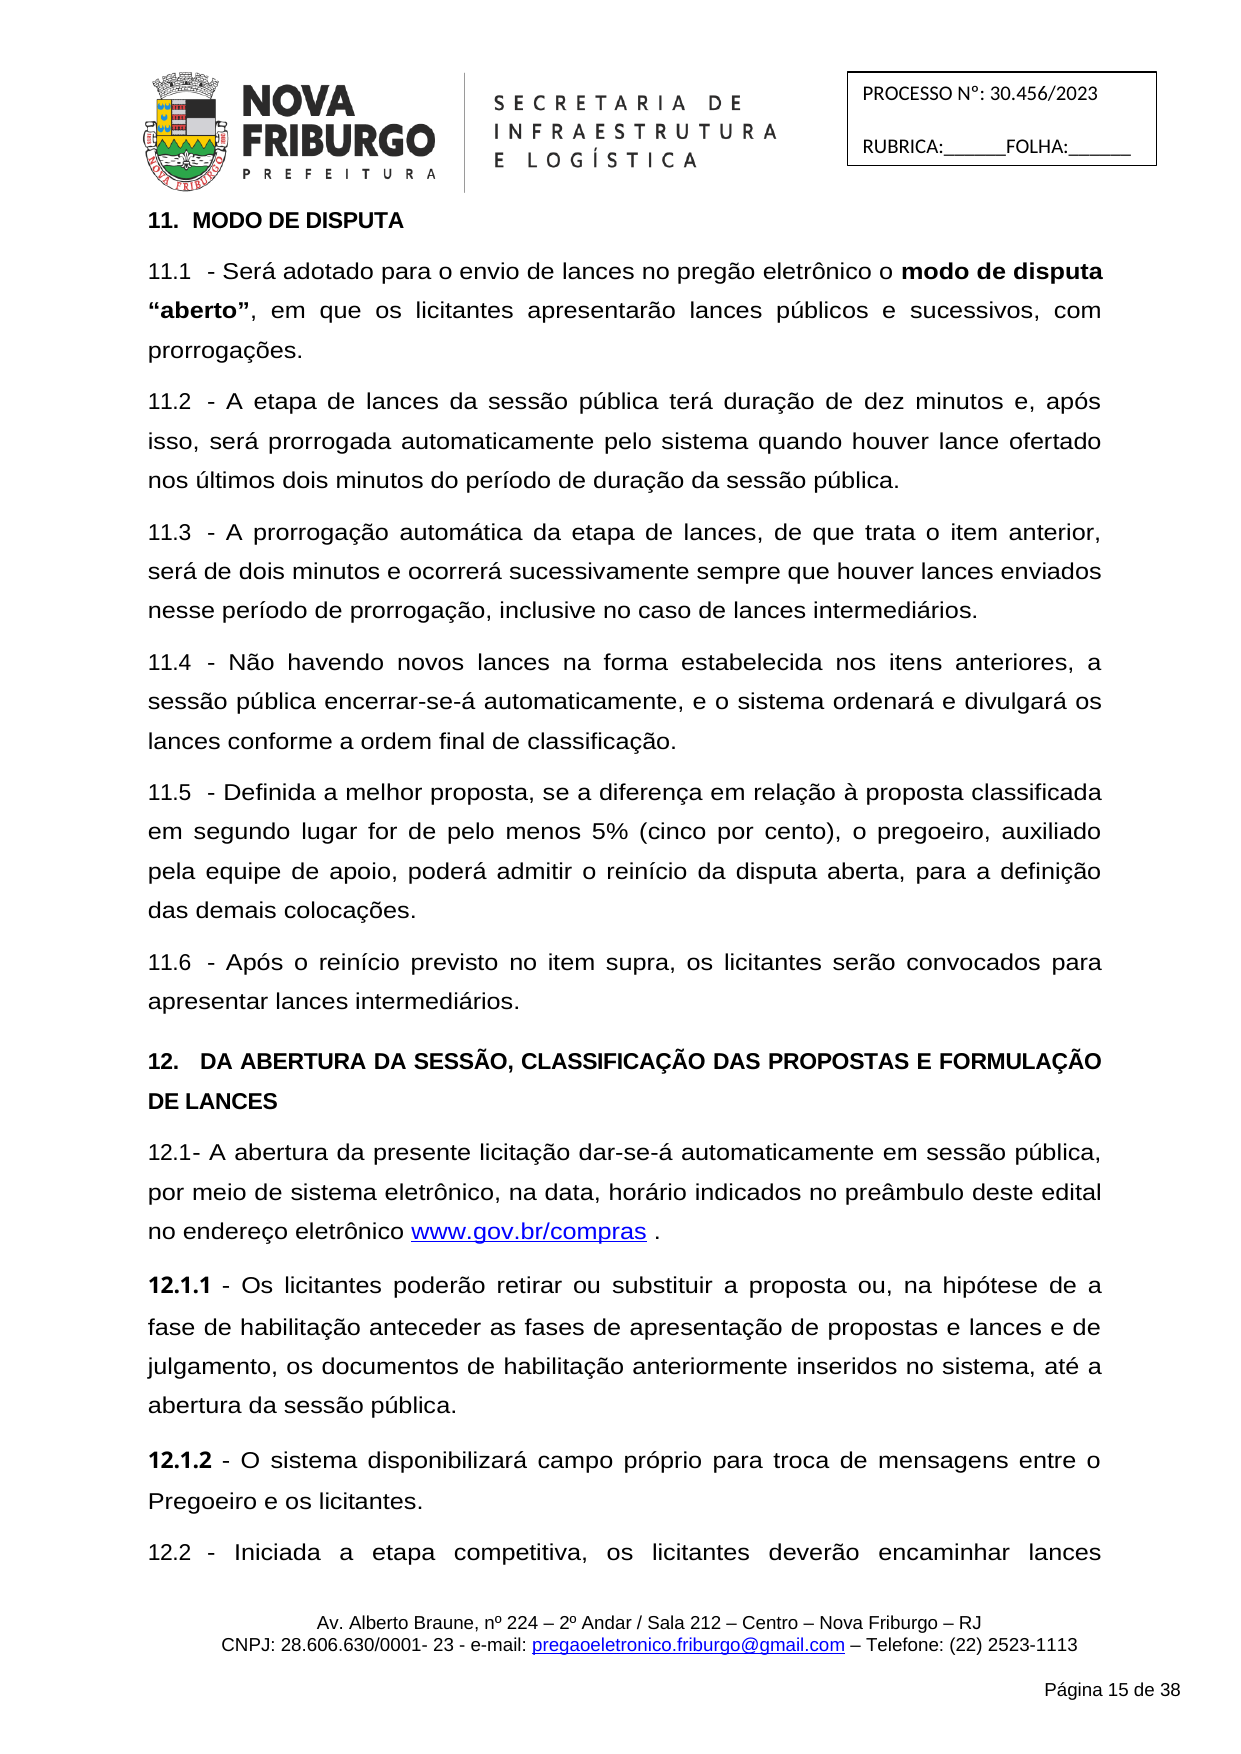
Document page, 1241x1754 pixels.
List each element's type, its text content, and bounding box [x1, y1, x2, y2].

list - A abertura da presente licitação dar-se-á automaticamente em sessão pública, por meio de sistema eletrônico, na data, horário indicados no preâmbulo deste edital no endereço eletrônico www.gov.br/compras . [148, 1139, 1103, 1244]
list - A prorrogação automática da etapa de lances, de que trata o item anterior, será de dois minutos e ocorrerá sucessivamente sempre que houver lances enviados nesse período de prorrogação, inclusive no caso de lances intermediários. [148, 518, 1103, 624]
list DA ABERTURA DA SESSÃO, CLASSIFICAÇÃO DAS PROPOSTAS E FORMULAÇÃO DE LANCES [148, 1048, 1103, 1114]
list - Definida a melhor proposta, se a diferença em relação à proposta classificada em segundo lugar for de pelo menos 5% (cinco por cento), o pregoeiro, auxiliado pela equipe de apoio, poderá admitir o reinício da disputa aberta, para a definição das demais colocações. [148, 779, 1103, 924]
list - Não havendo novos lances na forma estabelecida nos itens anteriores, a sessão pública encerrar-se-á automaticamente, e o sistema ordenará e divulgará os lances conforme a ordem final de classificação. [148, 649, 1103, 754]
list - A etapa de lances da sessão pública terá duração de dez minutos e, após isso, será prorrogada automaticamente pelo sistema quando houver lance ofertado nos últimos dois minutos do período de duração da sessão pública. [148, 388, 1103, 493]
list MODO DE DISPUTA [148, 207, 1103, 233]
picture [118, 44, 809, 204]
list - O sistema disponibilizará campo próprio para troca de mensagens entre o Pregoeiro e os licitantes. [148, 1444, 1103, 1514]
list - Após o reinício previsto no item supra, os licitantes serão convocados para apresentar lances intermediários. [148, 948, 1103, 1014]
list - Os licitantes poderão retirar ou substituir a proposta ou, na hipótese de a fase de habilitação anteceder as fases de apresentação de propostas e lances e de julgamento, os documentos de habilitação anteriormente inseridos no sistema, até a abertura da sessão pública. [148, 1269, 1103, 1419]
list - Será adotado para o envio de lances no pregão eletrônico o modo de disputa “aberto”, em que os licitantes apresentarão lances públicos e sucessivos, com prorrogações. [148, 258, 1103, 363]
